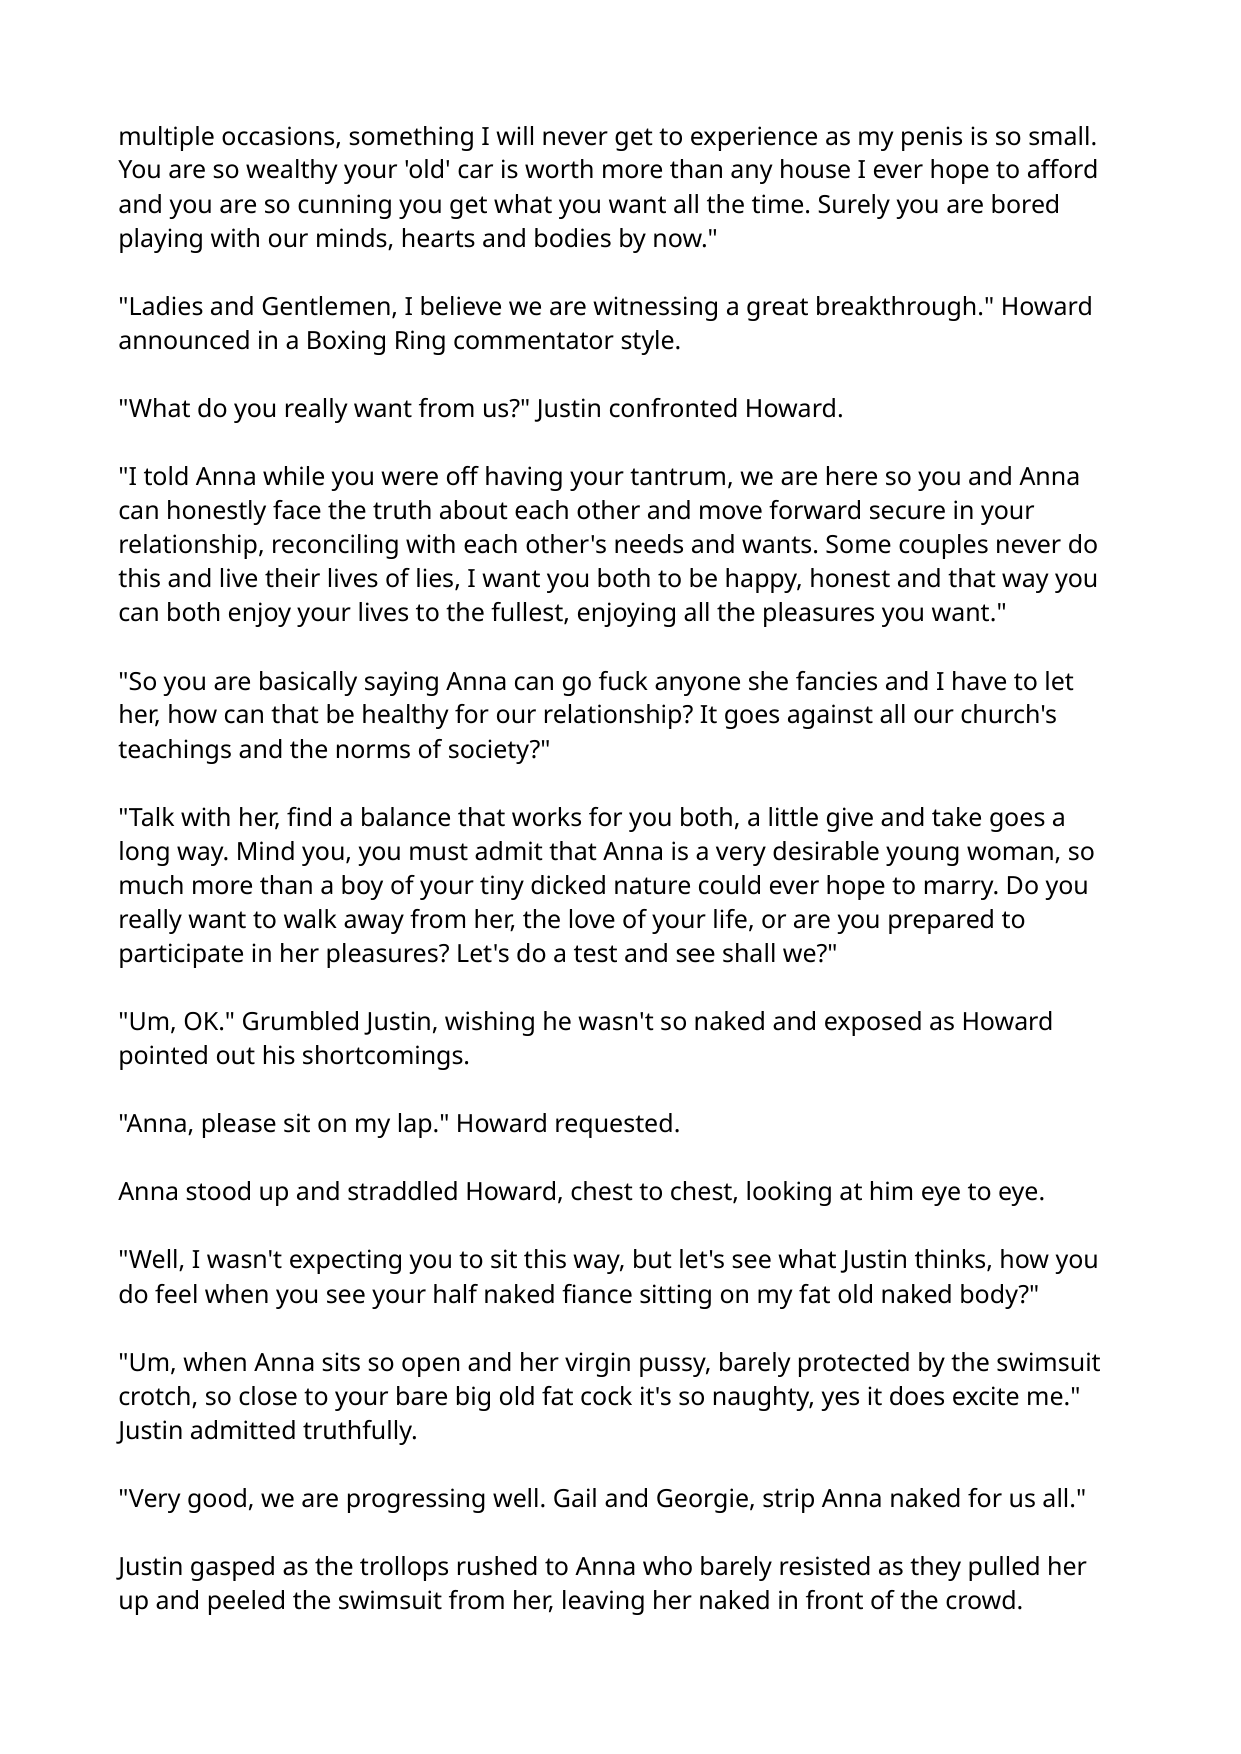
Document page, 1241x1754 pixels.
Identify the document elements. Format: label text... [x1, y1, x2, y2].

text "I told Anna while you were off having your tantrum, we are here so you and Anna can honestly face the truth about each other and move forward secure in your relationship, reconciling with each other's needs and wants. Some couples never do this and live their lives of lies, I want you both to be happy, honest and that way you can both enjoy your lives to the fullest, enjoying all the pleasures you want." [118, 459, 1122, 629]
text "Talk with her, find a balance that works for you both, a little give and take goes a long way. Mind you, you must admit that Anna is a very desirable young woman, so much more than a boy of your tiny dicked nature could ever hope to marry. Do you really want to walk away from her, the love of your life, or are you prepared to participate in her pleasures? Let's do a test and see shall we?" [118, 799, 1122, 970]
text "What do you really want from us?" Justin confronted Howard. [118, 391, 1122, 425]
text Justin gasped as the trollops rushed to Anna who barely resisted as they pulled her up and peeled the swimsuit from her, leaving her naked in front of the crowd. [118, 1549, 1122, 1617]
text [118, 118, 1122, 254]
text "Very good, we are progressing well. Gail and Georgie, strip Anna naked for us all." [118, 1481, 1122, 1515]
text "So you are basically saying Anna can go fuck anyone she fancies and I have to let her, how can that be healthy for our relationship? It goes against all our church's teachings and the norms of society?" [118, 663, 1122, 765]
text Anna stood up and straddled Howard, chest to chest, looking at him eye to eye. [118, 1174, 1122, 1208]
text "Well, I wasn't expecting you to sit this way, but let's see what Justin thinks, how you do feel when you see your half naked fiance sitting on my fat old naked body?" [118, 1242, 1122, 1310]
text "Um, OK." Grumbled Justin, wishing he wasn't so naked and exposed as Howard pointed out his shortcomings. [118, 1004, 1122, 1072]
text "Anna, please sit on my lap." Howard requested. [118, 1106, 1122, 1140]
text "Um, when Anna sits so open and her virgin pussy, barely protected by the swimsuit crotch, so close to your bare big old fat cock it's so naughty, yes it does excite me." Justin admitted truthfully. [118, 1344, 1122, 1447]
text "Ladies and Gentlemen, I believe we are witnessing a great breakthrough." Howard announced in a Boxing Ring commentator style. [118, 288, 1122, 357]
